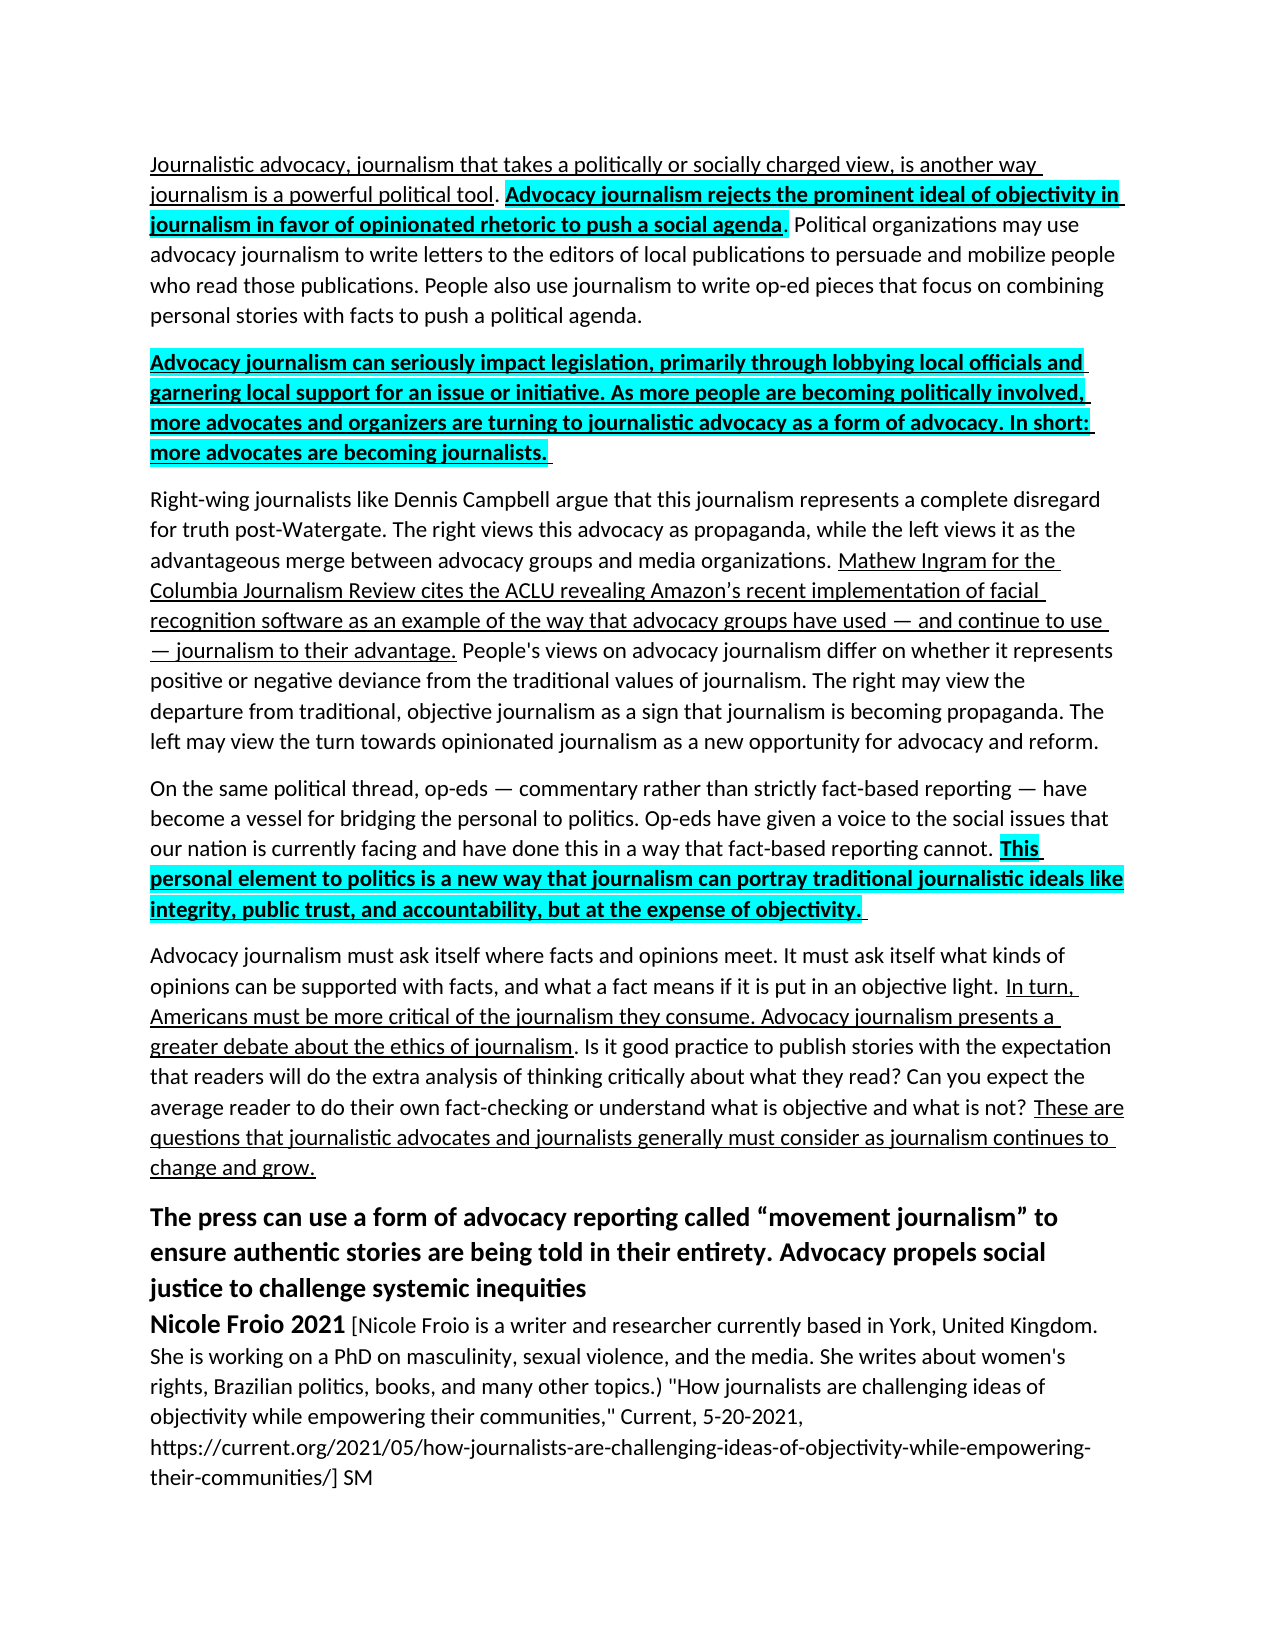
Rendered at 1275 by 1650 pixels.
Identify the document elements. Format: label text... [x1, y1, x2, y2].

subtitle The press can use a form of advocacy reporting called “movement journalism” to ensure authentic stories are being told in their entirety. Advocacy propels social justice to challenge systemic inequities [150, 1200, 1125, 1304]
text Nicole Froio 2021 [Nicole Froio is a writer and researcher currently based in York, United Kingdom. She is working on a PhD on masculinity, sexual violence, and the media. She writes about women's rights, Brazilian politics, books, and many other topics.) "How journalists are challenging ideas of objectivity while empowering their communities," Current, 5-20-2021, https://current.org/2021/05/how-journalists-are-challenging-ideas-of-objectivity-while-empowering-their-communities/] SM [150, 1307, 1125, 1491]
text Right-wing journalists like Dennis Campbell argue that this journalism represents a complete disregard for truth post-Watergate. The right views this advocacy as propaganda, while the left views it as the advantageous merge between advocacy groups and media organizations. Mathew Ingram for the Columbia Journalism Review cites the ACLU revealing Amazon’s recent implementation of facial recognition software as an example of the way that advocacy groups have used — and continue to use — journalism to their advantage. People's views on advocacy journalism differ on whether it represents positive or negative deviance from the traditional values of journalism. The right may view the departure from traditional, objective journalism as a sign that journalism is becoming propaganda. The left may view the turn towards opinionated journalism as a new opportunity for advocacy and reform. [150, 485, 1125, 755]
text Advocacy journalism must ask itself where facts and opinions meet. It must ask itself what kinds of opinions can be supported with facts, and what a fact means if it is put in an objective light. In turn, Americans must be more critical of the journalism they consume. Advocacy journalism presents a greater debate about the ethics of journalism. Is it good practice to publish stories with the expectation that readers will do the extra analysis of thinking critically about what they read? Can you expect the average reader to do their own fact-checking or understand what is objective and what is not? These are questions that journalistic advocates and journalists generally must consider as journalism continues to change and grow. [150, 942, 1125, 1181]
text Advocacy journalism can seriously impact legislation, primarily through lobbying local officials and garnering local support for an issue or initiative. As more people are becoming politically involved, more advocates and organizers are turning to journalistic advocacy as a form of advocacy. In short: more advocates are becoming journalists. [150, 348, 1125, 467]
text Journalistic advocacy, journalism that takes a politically or socially charged view, is another way journalism is a powerful political tool. Advocacy journalism rejects the prominent ideal of objectivity in journalism in favor of opinionated rhetoric to push a social agenda. Political organizations may use advocacy journalism to write letters to the editors of local publications to persuade and mobilize people who read those publications. People also use journalism to write op-ed pieces that focus on combining personal stories with facts to push a political agenda. [150, 150, 1125, 329]
text On the same political thread, op-eds — commentary rather than strictly fact-based reporting — have become a vessel for bridging the personal to politics. Op-eds have given a voice to the social issues that our nation is currently facing and have done this in a way that fact-based reporting cannot. This personal element to politics is a new way that journalism can portray traditional journalistic ideals like integrity, public trust, and accountability, but at the expense of objectivity. [150, 774, 1125, 923]
